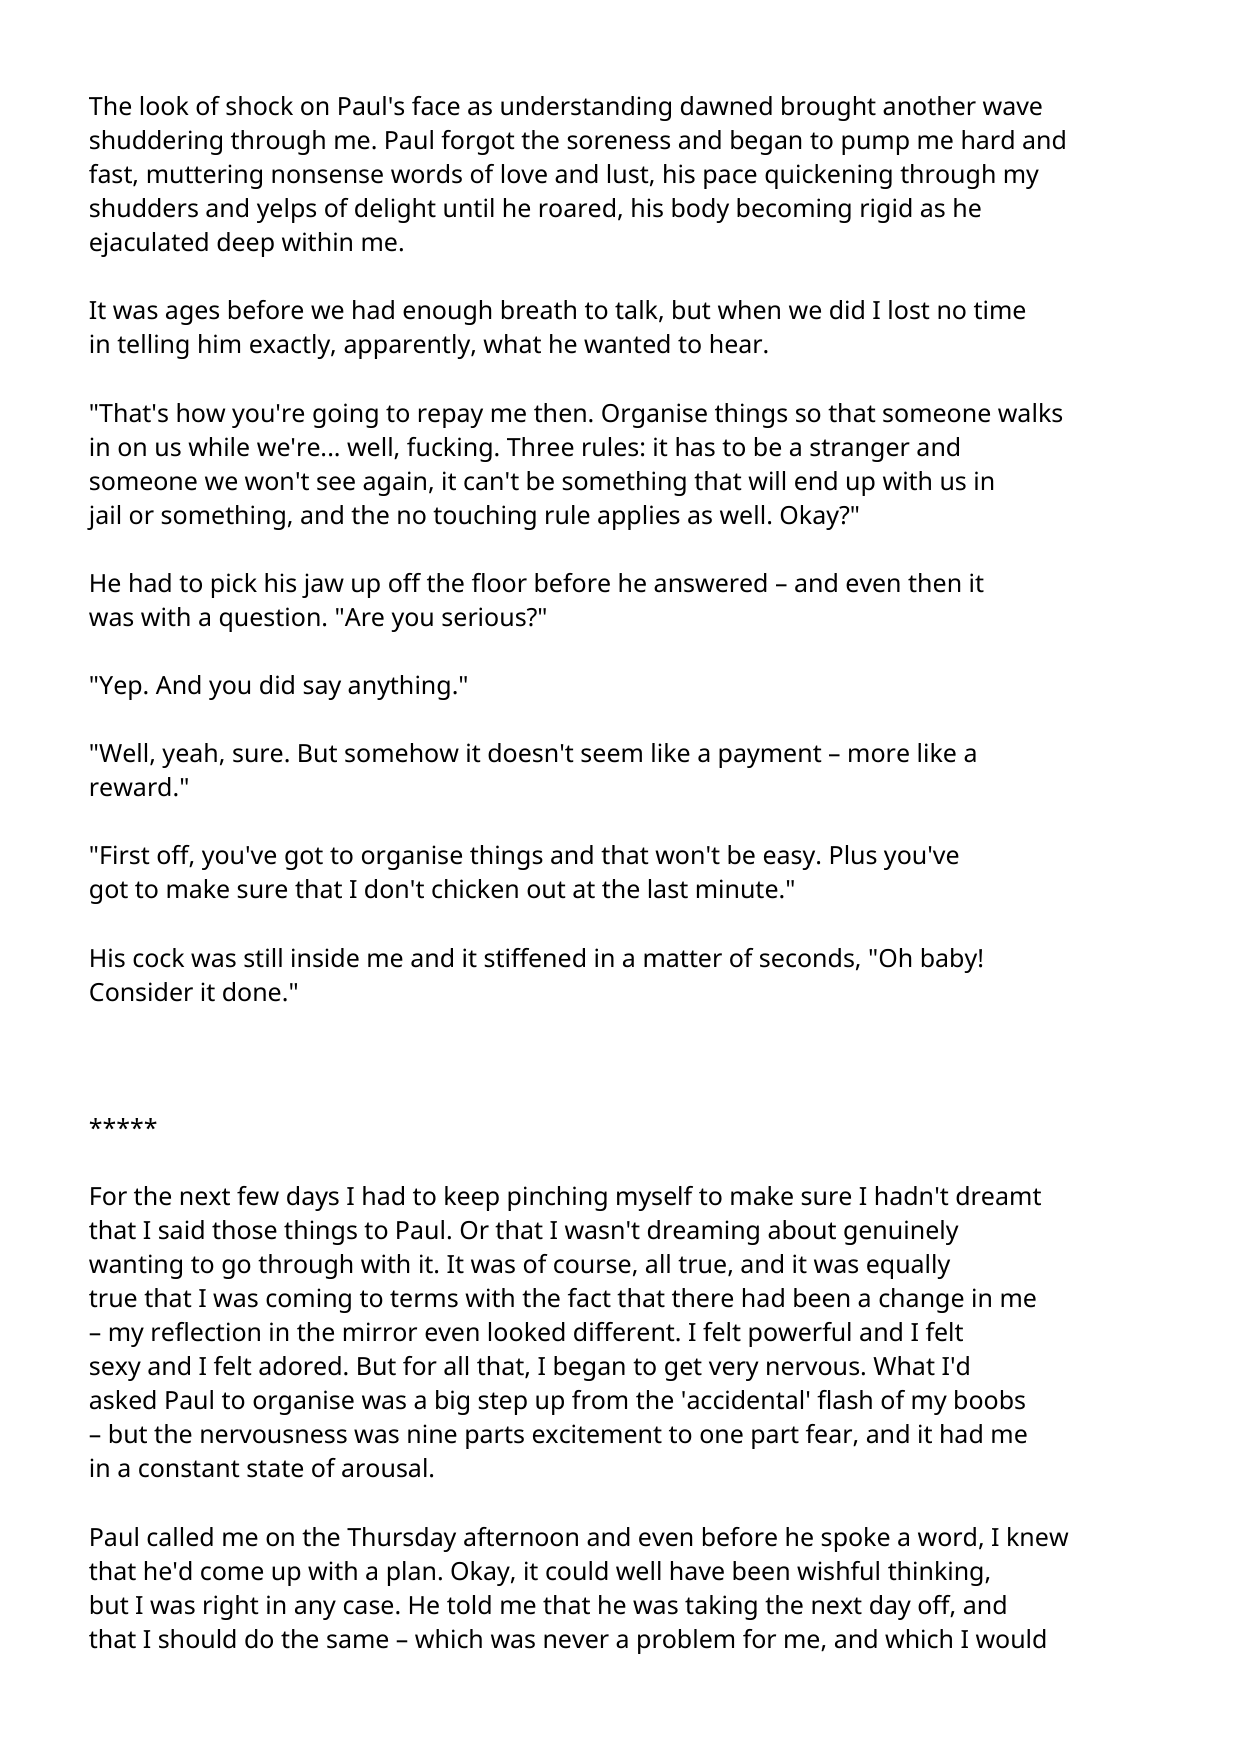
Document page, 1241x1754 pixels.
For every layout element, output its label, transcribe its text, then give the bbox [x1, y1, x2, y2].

text wanting to go through with it. It was of course, all true, and it was equally [89, 1247, 1152, 1281]
text shudders and yelps of delight until he roared, his body becoming rigid as he [89, 191, 1152, 225]
text "Well, yeah, sure. But somehow it doesn't seem like a payment – more like a [89, 736, 1152, 770]
text but I was right in any case. He told me that he was taking the next day off, and [89, 1587, 1152, 1621]
text was with a question. "Are you serious?" [89, 599, 1152, 634]
text – but the nervousness was nine parts excitement to one part fear, and it had me [89, 1417, 1152, 1451]
text It was ages before we had enough breath to talk, but when we did I lost no time [89, 293, 1152, 327]
text got to make sure that I don't chicken out at the last minute." [89, 872, 1152, 906]
text in a constant state of arousal. [89, 1451, 1152, 1485]
text He had to pick his jaw up off the floor before he answered – and even then it [89, 566, 1152, 599]
text that I said those things to Paul. Or that I wasn't dreaming about genuinely [89, 1213, 1152, 1247]
text ***** [89, 1111, 1152, 1144]
text "First off, you've got to organise things and that won't be easy. Plus you've [89, 838, 1152, 872]
text in telling him exactly, apparently, what he wanted to hear. [89, 327, 1152, 361]
text asked Paul to organise was a big step up from the 'accidental' flash of my boobs [89, 1383, 1152, 1417]
text ejaculated deep within me. [89, 225, 1152, 259]
text reward." [89, 770, 1152, 804]
text His cock was still inside me and it stiffened in a matter of seconds, "Oh baby! [89, 940, 1152, 974]
text shuddering through me. Paul forgot the soreness and began to pump me hard and [89, 123, 1152, 157]
text true that I was coming to terms with the fact that there had been a change in me [89, 1281, 1152, 1315]
text someone we won't see again, it can't be something that will end up with us in [89, 463, 1152, 497]
text "Yep. And you did say anything." [89, 668, 1152, 702]
text For the next few days I had to keep pinching myself to make sure I hadn't dreamt [89, 1179, 1152, 1213]
text "That's how you're going to repay me then. Organise things so that someone walks [89, 395, 1152, 429]
text Paul called me on the Thursday afternoon and even before he spoke a word, I knew [89, 1519, 1152, 1553]
text in on us while we're... well, fucking. Three rules: it has to be a stranger and [89, 429, 1152, 463]
text – my reflection in the mirror even looked different. I felt powerful and I felt [89, 1315, 1152, 1349]
text The look of shock on Paul's face as understanding dawned brought another wave [89, 89, 1152, 123]
text Consider it done." [89, 974, 1152, 1008]
text that I should do the same – which was never a problem for me, and which I would [89, 1621, 1152, 1656]
text jail or something, and the no touching rule applies as well. Okay?" [89, 497, 1152, 531]
text sexy and I felt adored. But for all that, I began to get very nervous. What I'd [89, 1349, 1152, 1383]
text fast, muttering nonsense words of love and lust, his pace quickening through my [89, 157, 1152, 191]
text that he'd come up with a plan. Okay, it could well have been wishful thinking, [89, 1553, 1152, 1587]
